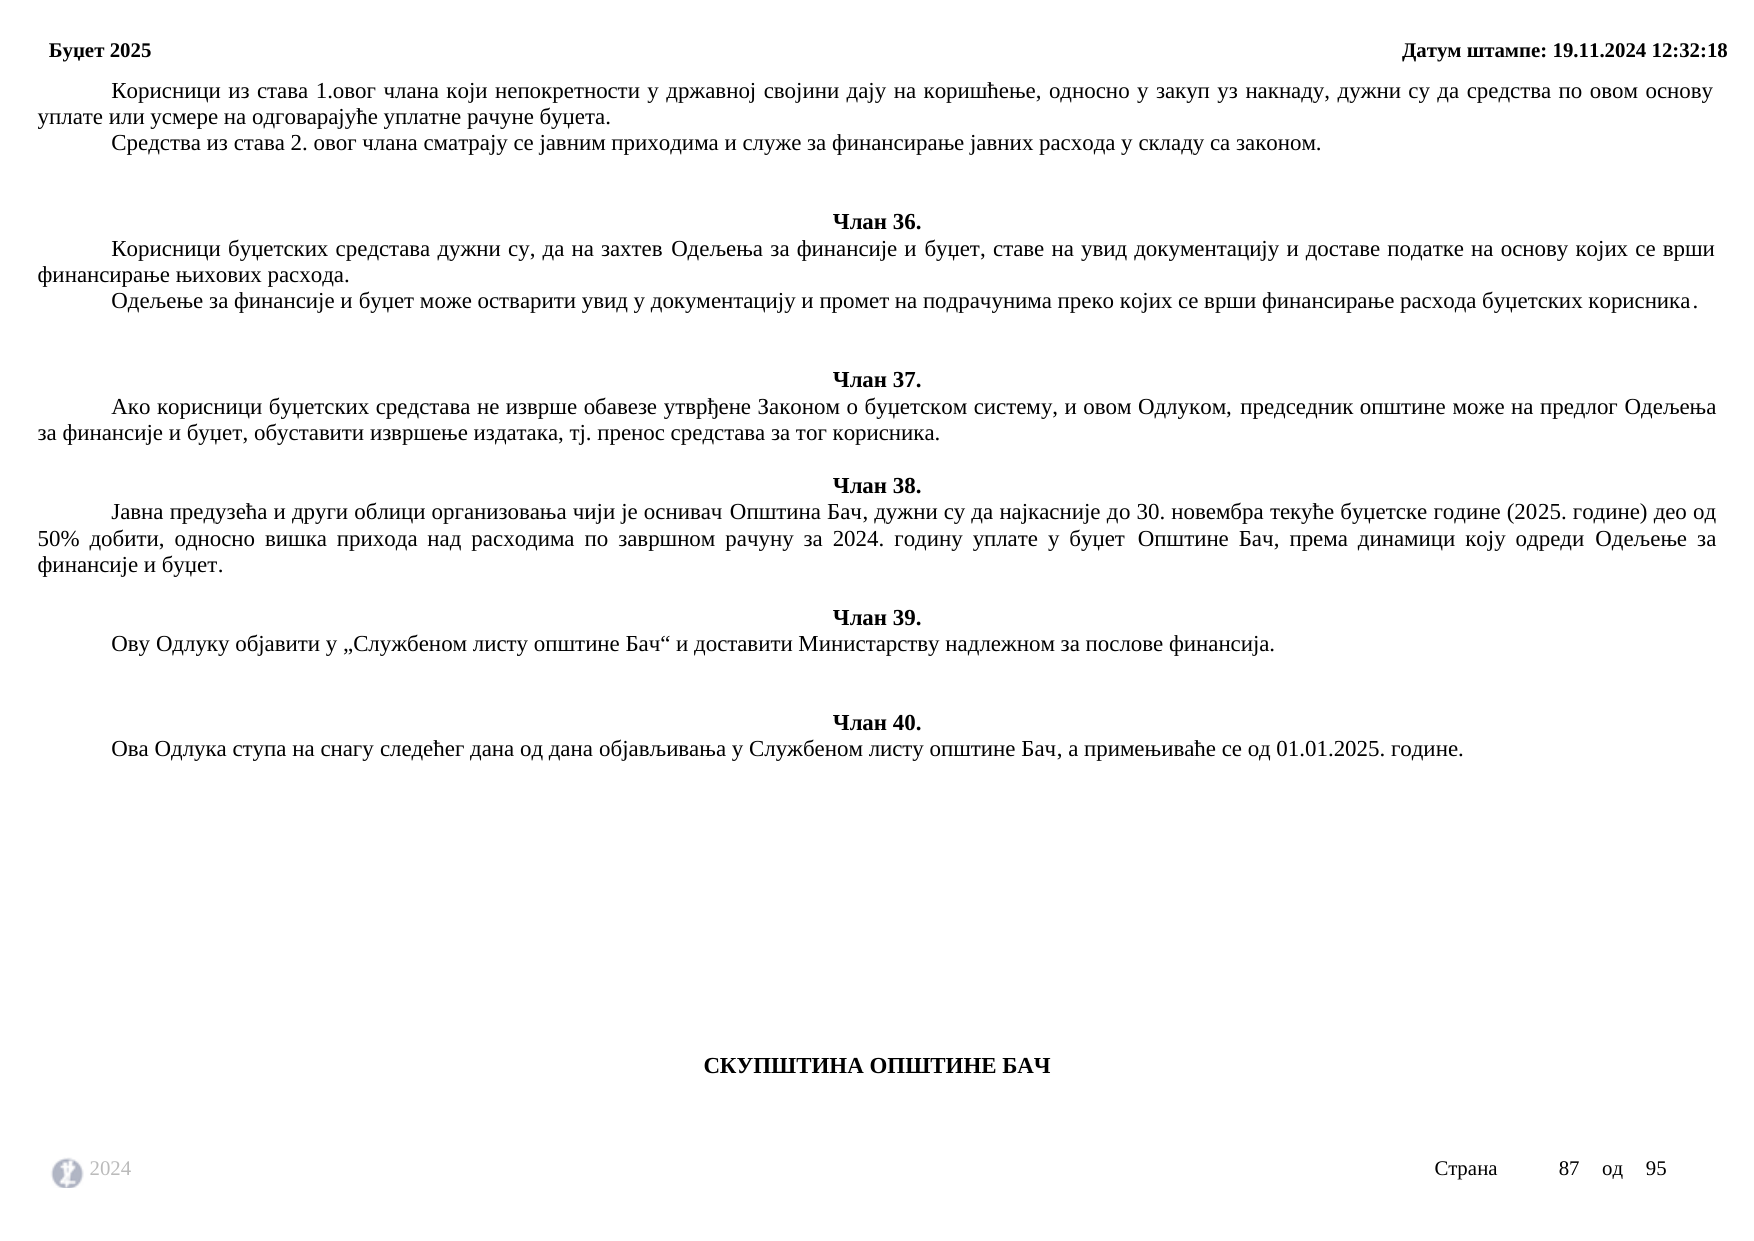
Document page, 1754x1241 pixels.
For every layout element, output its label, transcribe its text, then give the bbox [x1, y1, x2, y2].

text Члан 39. [37, 604, 1716, 630]
text Средства из става 2. овог члана сматрају се јавним приходима и служе за финансирање јавних расхода у складу са законом. [37, 129, 1716, 156]
text Одељење за финансије и буџет може остварити увид у документацију и промет на подрачунима преко којих се врши финансирање расхода буџетских корисника. [37, 287, 1716, 314]
text Члан 40. [37, 709, 1716, 736]
text Јавна предузећа и други облици организовања чији је оснивач Општина Бач, дужни су да најкасније до 30. новембра текуће буџетске године (2025. године) део од 50% добити, односно вишка прихода над расходима по завршном рачуну за 2024. годину уплате у буџет Општине Бач, према динамици коју одреди Одељење за финансије и буџет. [37, 498, 1716, 577]
text Корисници из става 1.овог члана који непокретности у државној својини дају на коришћење, односно у закуп уз накнаду, дужни су да средства по овом основу уплате или усмере на одговарајуће уплатне рачуне буџета. [37, 77, 1716, 129]
text Члан 38. [37, 472, 1716, 498]
text Члан 37. [37, 367, 1716, 393]
text Корисници буџетских средстава дужни су, да на захтев Одељења за финансије и буџет, ставе на увид документацију и доставе податке на основу којих се врши финансирање њихових расхода. [37, 235, 1716, 287]
text Члан 36. [37, 208, 1716, 235]
text Ако корисници буџетских средстава не изврше обавезе утврђене Законом о буџетском систему, и овом Одлуком, председник општине може на предлог Одељења за финансије и буџет, обуставити извршење издатака, тј. пренос средстава за тог корисника. [37, 393, 1716, 446]
picture [48, 1155, 87, 1188]
text Ову Одлуку објавити у „Службеном листу општине Бач“ и доставити Министарству надлежном за послове финансија. [37, 630, 1716, 656]
text СКУПШТИНА ОПШТИНЕ БАЧ [37, 1052, 1716, 1078]
text Ова Одлука ступа на снагу следећег дана од дана објављивања у Службеном листу општине Бач, а примењиваће се од 01.01.2025. године. [37, 736, 1716, 762]
